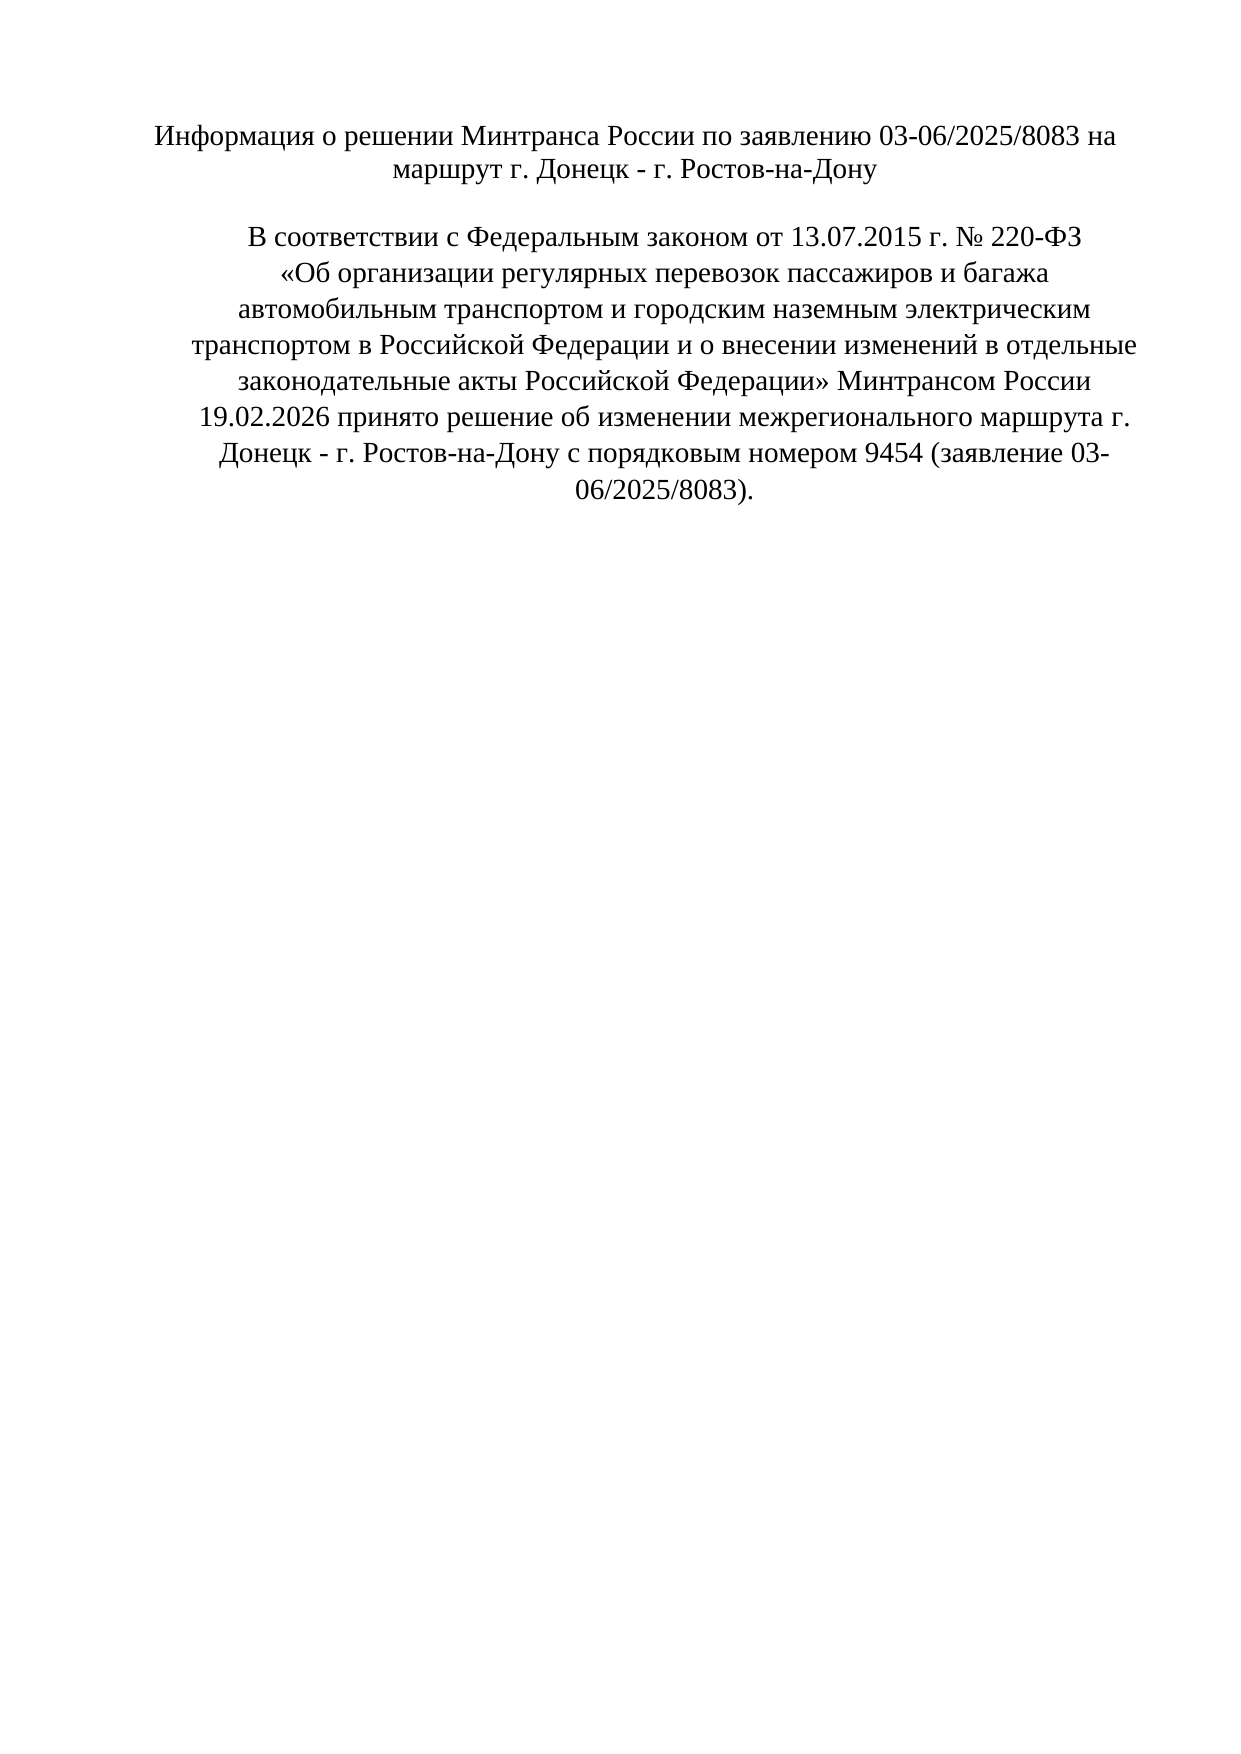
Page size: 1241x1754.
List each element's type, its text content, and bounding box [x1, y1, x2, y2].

text Информация о решении Минтранса России по заявлению 03-06/2025/8083 на маршрут г. Донецк - г. Ростов-на-Дону [118, 118, 1152, 185]
text В соответствии с Федеральным законом от 13.07.2015 г. № 220-ФЗ «Об организации регулярных перевозок пассажиров и багажа автомобильным транспортом и городским наземным электрическим транспортом в Российской Федерации и о внесении изменений в отдельные законодательные акты Российской Федерации» Минтрансом России 19.02.2026 принято решение об изменении межрегионального маршрута г. Донецк - г. Ростов-на-Дону с порядковым номером 9454 (заявление 03-06/2025/8083). [177, 219, 1152, 505]
